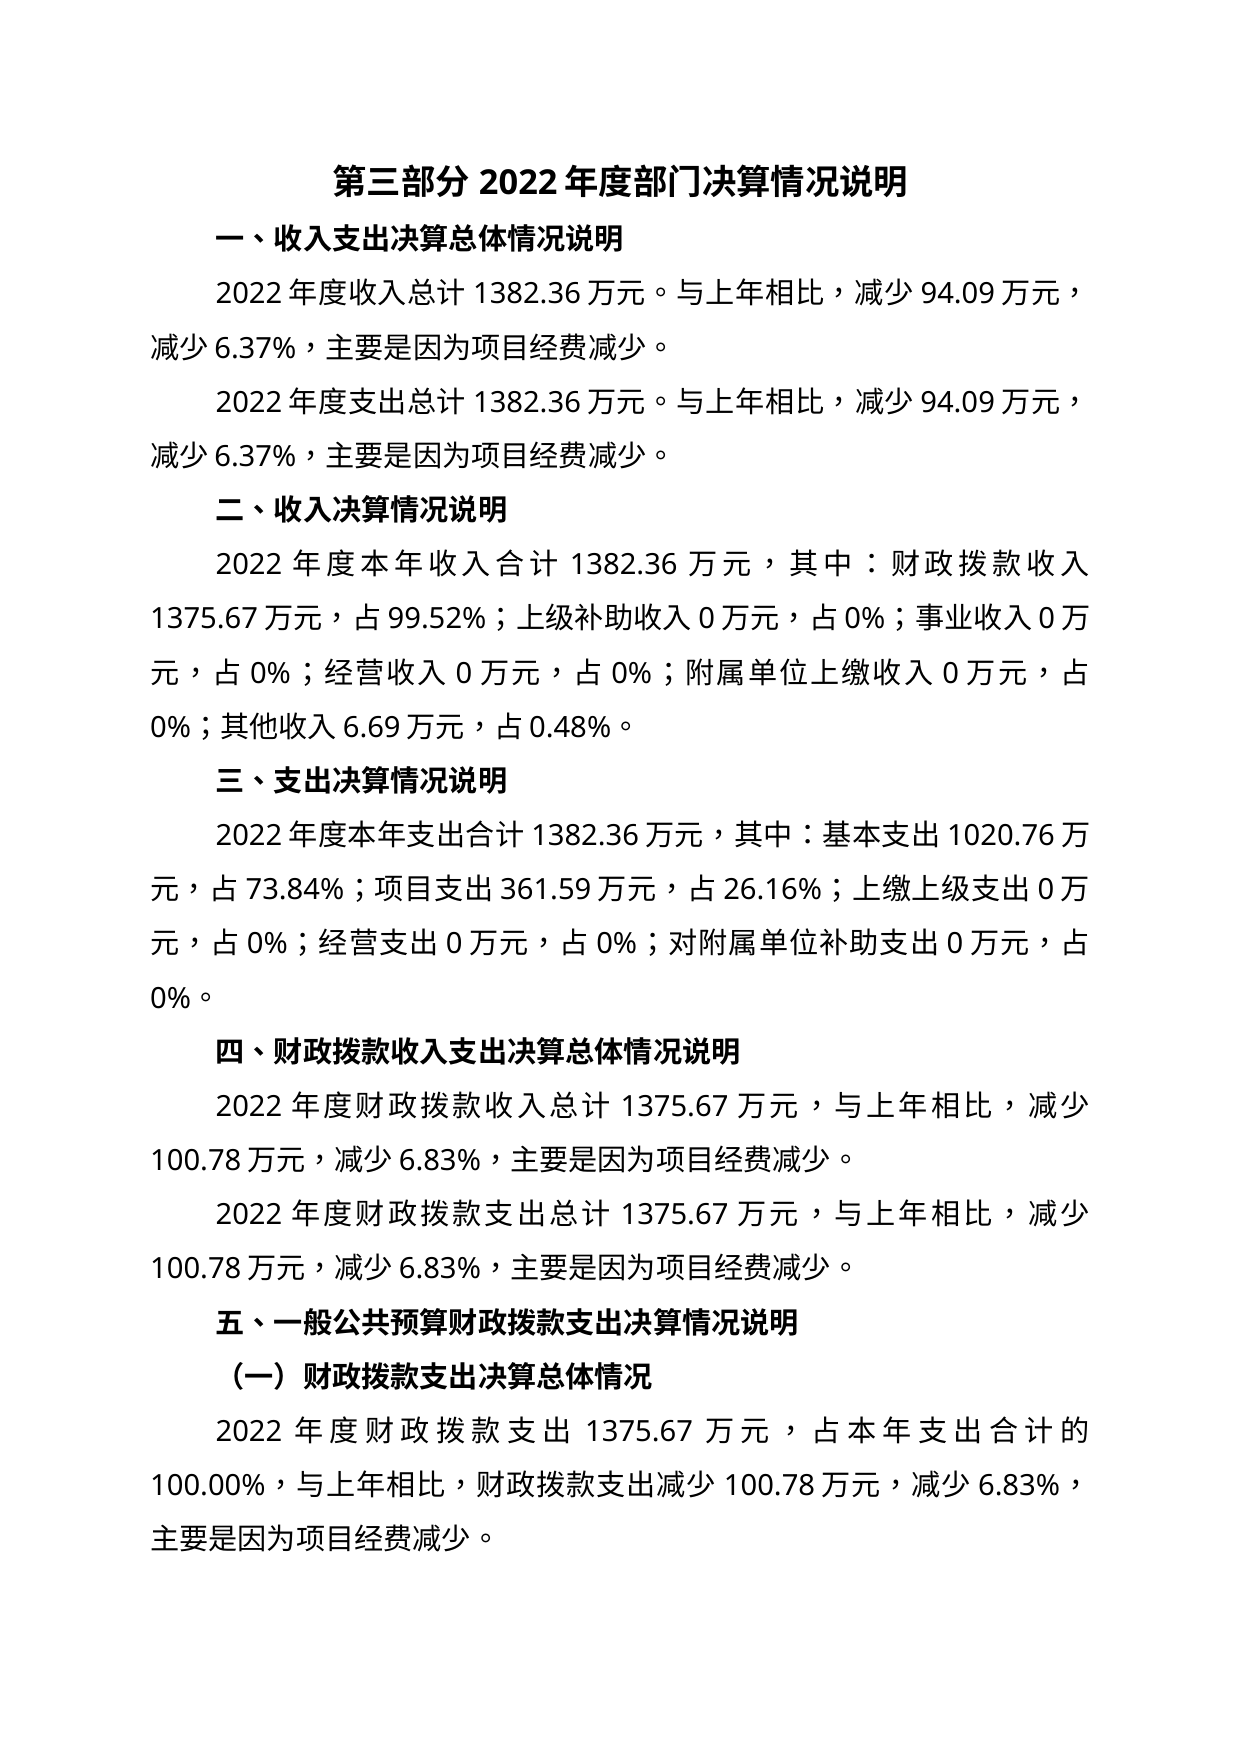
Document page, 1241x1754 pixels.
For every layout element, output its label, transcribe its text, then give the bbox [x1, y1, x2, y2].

text 2022年度本年支出合计1382.36万元，其中：基本支出1020.76万元，占73.84%；项目支出361.59万元，占26.16%；上缴上级支出0万元，占0%；经营支出0万元，占0%；对附属单位补助支出0万元，占0%。 [150, 800, 1090, 1017]
text 一、收入支出决算总体情况说明 [150, 204, 1090, 258]
text 第三部分 2022年度部门决算情况说明 [150, 150, 1090, 204]
text 五、一般公共预算财政拨款支出决算情况说明 [150, 1287, 1090, 1342]
text 二、收入决算情况说明 [150, 475, 1090, 529]
text 2022年度本年收入合计1382.36万元，其中：财政拨款收入1375.67万元，占99.52%；上级补助收入0万元，占0%；事业收入0万元，占0%；经营收入0万元，占0%；附属单位上缴收入0万元，占0%；其他收入6.69万元，占0.48%。 [150, 529, 1090, 746]
text 2022年度支出总计1382.36万元。与上年相比，减少94.09万元，减少6.37%，主要是因为项目经费减少。 [150, 367, 1090, 475]
text 2022年度财政拨款支出1375.67万元，占本年支出合计的100.00%，与上年相比，财政拨款支出减少100.78万元，减少6.83%，主要是因为项目经费减少。 [150, 1396, 1090, 1558]
text 三、支出决算情况说明 [150, 746, 1090, 800]
text 2022年度财政拨款支出总计1375.67万元，与上年相比，减少100.78万元，减少6.83%，主要是因为项目经费减少。 [150, 1179, 1090, 1287]
text 2022年度财政拨款收入总计1375.67万元，与上年相比，减少100.78万元，减少6.83%，主要是因为项目经费减少。 [150, 1071, 1090, 1179]
text 2022年度收入总计1382.36万元。与上年相比，减少94.09万元，减少6.37%，主要是因为项目经费减少。 [150, 258, 1090, 367]
text 四、财政拨款收入支出决算总体情况说明 [150, 1017, 1090, 1071]
text （一）财政拨款支出决算总体情况 [150, 1342, 1090, 1396]
